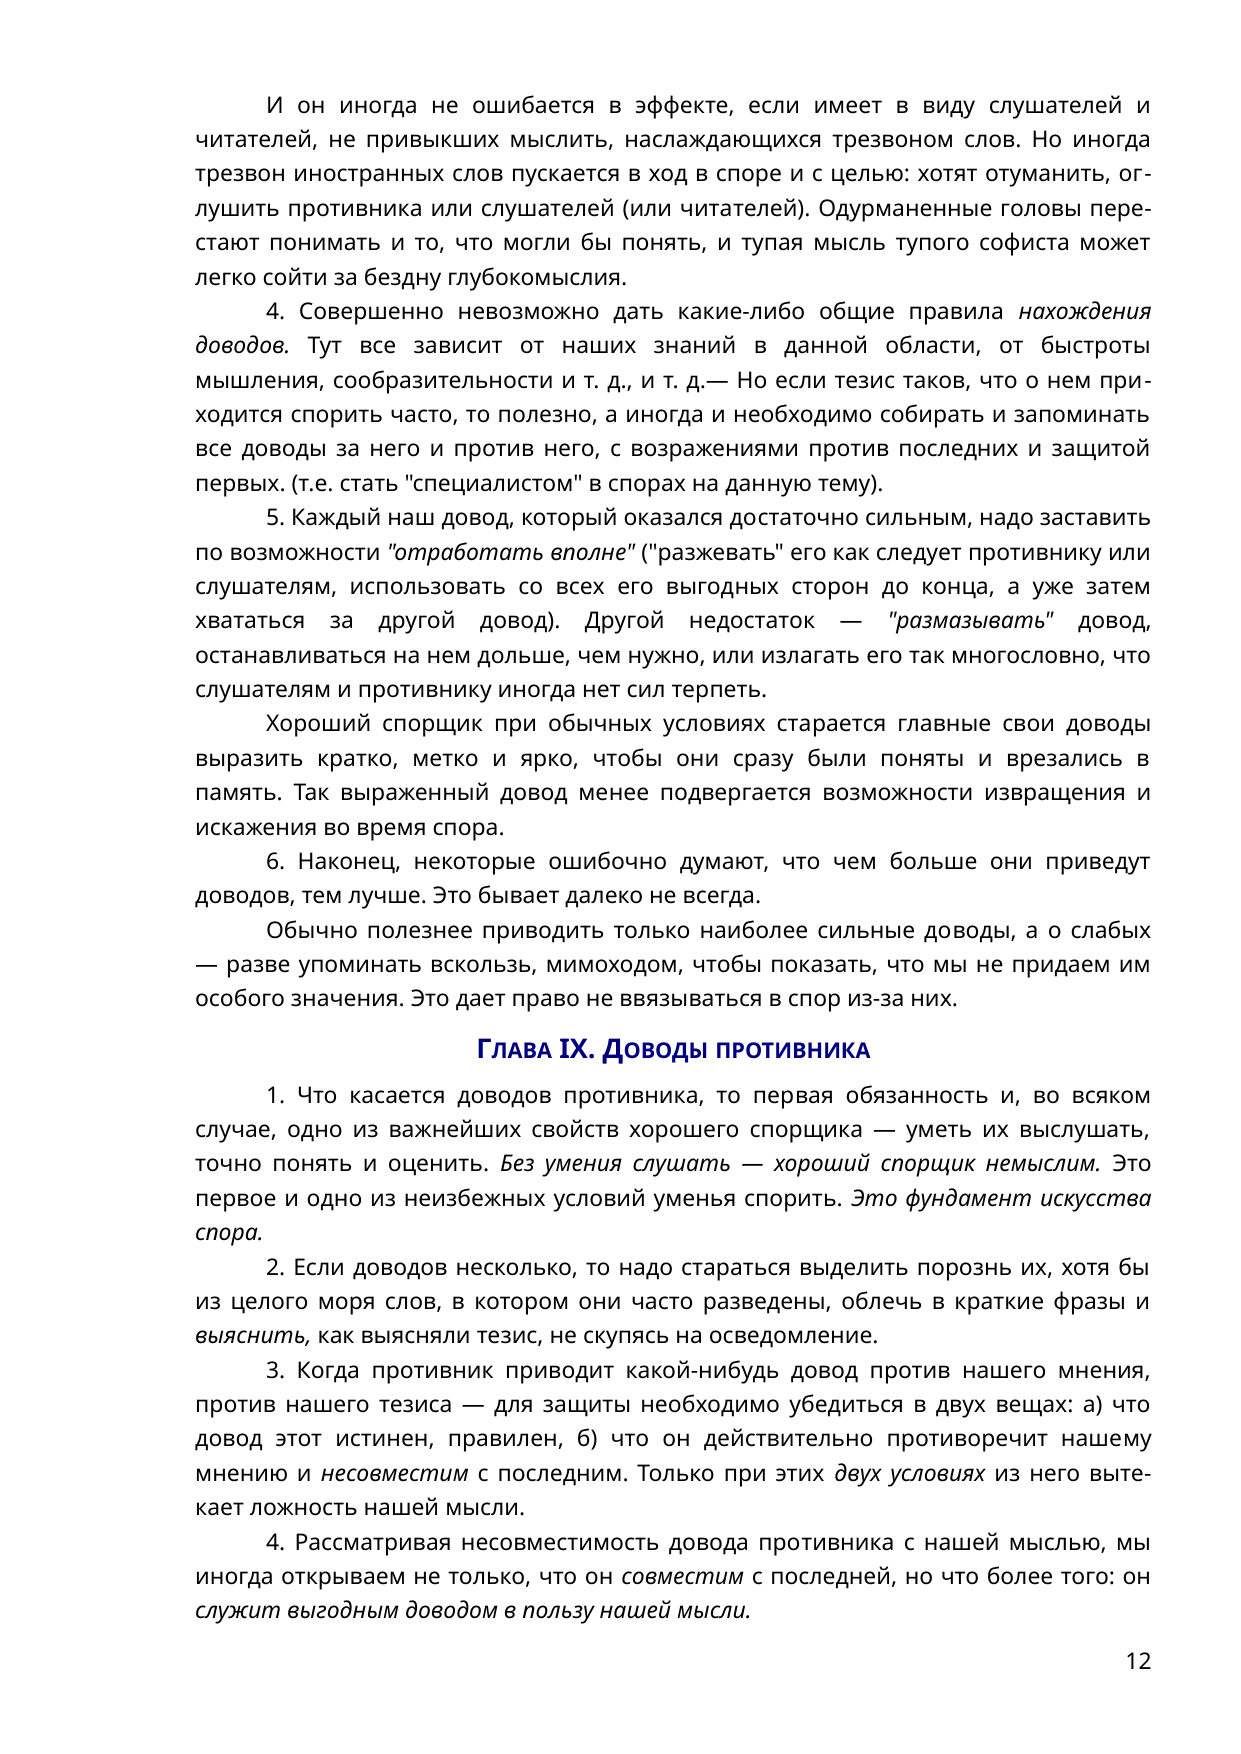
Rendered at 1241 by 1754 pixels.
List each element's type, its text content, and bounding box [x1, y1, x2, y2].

text 3. Когда противник приводит какой-нибудь довод против нашего мнения, против нашего тезиса — для защиты необходимо убедиться в двух вещах: а) что довод этот истинен, правилен, б) что он действительно противоречит нашему мнению и несовместим с последним. Только при этих двух условиях из него вытекает ложность нашей мысли. [195, 1354, 1152, 1522]
text 4. Совершенно невозможно дать какие-либо общие правила нахождения доводов. Тут все зависит от наших знаний в данной области, от быстроты мышления, сообразительности и т. д., и т. д.— Но если тезис таков, что о нем приходится спорить часто, то полезно, а иногда и необходимо собирать и запоминать все доводы за него и против него, с возражениями против последних и защитой первых. (т.е. стать "специалистом" в спорах на данную тему). [195, 295, 1152, 498]
text И он иногда не ошибается в эффекте, если имеет в виду слушателей и читателей, не привыкших мыслить, наслаждающихся трезвоном слов. Но иногда трезвон иностранных слов пускается в ход в споре и с целью: хотят отуманить, оглушить противника или слушателей (или читателей). Одурманенные головы перестают понимать и то, что могли бы понять, и тупая мысль тупого софиста может легко сойти за бездну глубокомыслия. [195, 89, 1152, 292]
text 5. Каждый наш довод, который оказался достаточно сильным, надо заставить по возможности "отработать вполне" ("разжевать" его как следует противнику или слушателям, использовать со всех его выгодных сторон до конца, а уже затем хвататься за другой довод). Другой недостаток — "размазывать" довод, останавливаться на нем дольше, чем нужно, или излагать его так многословно, что слушателям и противнику иногда нет сил терпеть. [195, 501, 1152, 704]
text 6. Наконец, некоторые ошибочно думают, что чем больше они приведут доводов, тем лучше. Это бывает далеко не всегда. [195, 845, 1152, 911]
text 4. Рассматривая несовместимость довода противника с нашей мыслью, мы иногда открываем не только, что он совместим с последней, но что более того: он служит выгодным доводом в пользу нашей мысли. [195, 1526, 1152, 1626]
text Обычно полезнее приводить только наиболее сильные доводы, а о слабых — разве упоминать вскользь, мимоходом, чтобы показать, что мы не придаем им особого значения. Это дает право не ввязываться в спор из-за них. [195, 914, 1152, 1014]
text 2. Если доводов несколько, то надо стараться выделить порознь их, хотя бы из целого моря слов, в котором они часто разведены, облечь в краткие фразы и выяснить, как выясняли тезис, не скупясь на осведомление. [195, 1251, 1152, 1351]
subtitle Глава IX. Доводы противника [283, 1029, 1063, 1066]
text 1. Что касается доводов противника, то первая обязанность и, во всяком случае, одно из важнейших свойств хорошего спорщика — уметь их выслушать, точно понять и оценить. Без умения слушать — хороший спорщик немыслим. Это первое и одно из неизбежных условий уменья спорить. Это фундамент искусства спора. [195, 1079, 1152, 1247]
text Хороший спорщик при обычных условиях старается главные свои доводы выразить кратко, метко и ярко, чтобы они сразу были поняты и врезались в память. Так выраженный довод менее подвергается возможности извращения и искажения во время спора. [195, 707, 1152, 842]
